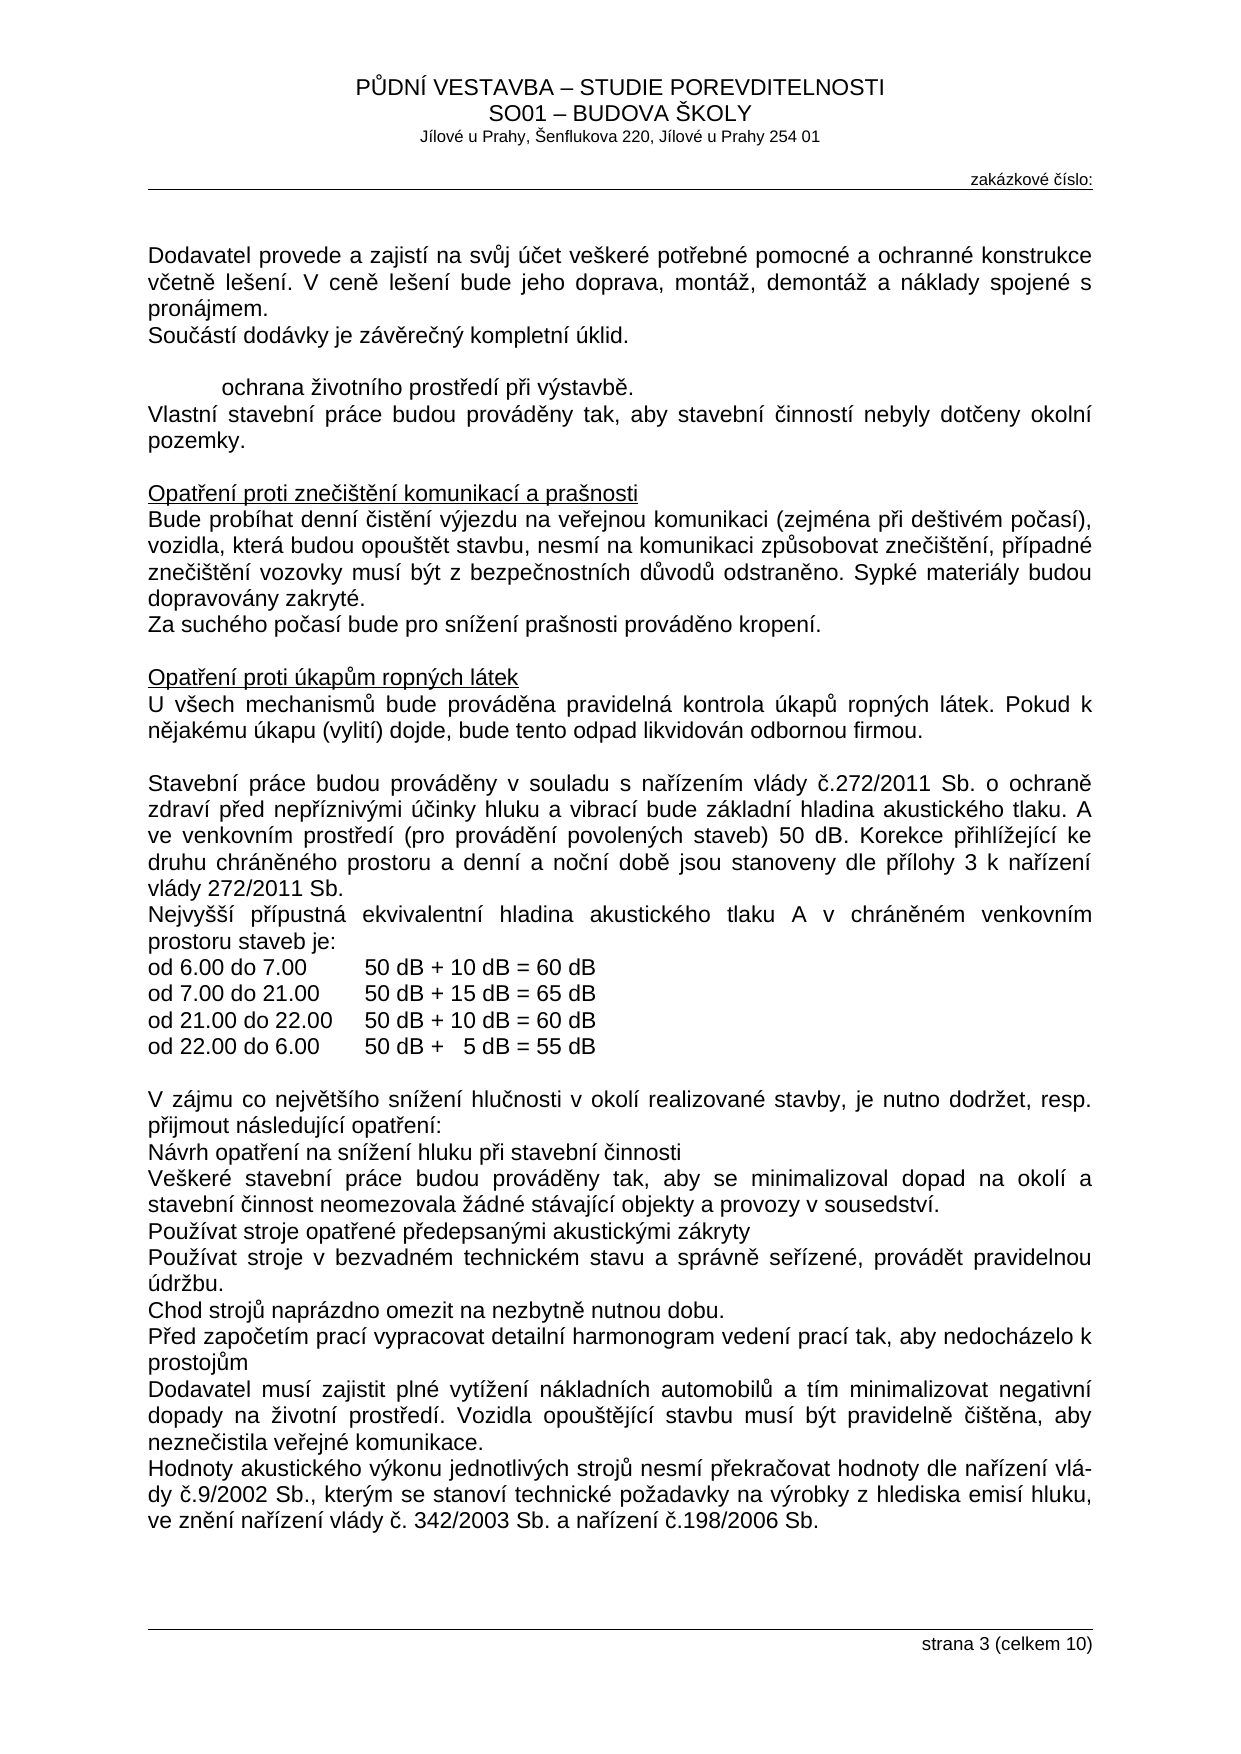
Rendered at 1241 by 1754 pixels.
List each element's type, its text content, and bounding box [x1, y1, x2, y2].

text Opatření proti úkapům ropných látek [148, 664, 1093, 691]
text od 7.00 do 21.00 50 dB + 15 dB = 65 dB [148, 980, 1093, 1007]
text Návrh opatření na snížení hluku při stavební činnosti [148, 1138, 1093, 1165]
text od 6.00 do 7.00 50 dB + 10 dB = 60 dB [148, 954, 1093, 980]
text Chod strojů naprázdno omezit na nezbytně nutnou dobu. [148, 1297, 1093, 1323]
text Součástí dodávky je závěrečný kompletní úklid. [148, 322, 1093, 348]
text Používat stroje opatřené předepsanými akustickými zákryty [148, 1218, 1093, 1244]
text Veškeré stavební práce budou prováděny tak, aby se minimalizoval dopad na okolí a stavební činnost neomezovala žádné stávající objekty a provozy v sousedství. [148, 1165, 1093, 1218]
text Za suchého počasí bude pro snížení prašnosti prováděno kropení. [148, 611, 1093, 638]
text V zájmu co největšího snížení hlučnosti v okolí realizované stavby, je nutno dodržet, resp. přijmout následující opatření: [148, 1086, 1093, 1138]
text Hodnoty akustického výkonu jednotlivých strojů nesmí překračovat hodnoty dle nařízení vlá-dy č.9/2002 Sb., kterým se stanoví technické požadavky na výrobky z hlediska emisí hluku, ve znění nařízení vlády č. 342/2003 Sb. a nařízení č.198/2006 Sb. [148, 1455, 1093, 1534]
text Dodavatel provede a zajistí na svůj účet veškeré potřebné pomocné a ochranné konstrukce včetně lešení. V ceně lešení bude jeho doprava, montáž, demontáž a náklady spojené s pronájmem. [148, 242, 1093, 322]
text Vlastní stavební práce budou prováděny tak, aby stavební činností nebyly dotčeny okolní pozemky. [148, 401, 1093, 453]
text Opatření proti znečištění komunikací a prašnosti [148, 480, 1093, 506]
text Stavební práce budou prováděny v souladu s nařízením vlády č.272/2011 Sb. o ochraně zdraví před nepříznivými účinky hluku a vibrací bude základní hladina akustického tlaku. A ve venkovním prostředí (pro provádění povolených staveb) 50 dB. Korekce přihlížející ke druhu chráněného prostoru a denní a noční době jsou stanoveny dle přílohy 3 k nařízení vlády 272/2011 Sb. [148, 769, 1093, 901]
text ochrana životního prostředí při výstavbě. [221, 374, 1093, 401]
text Bude probíhat denní čistění výjezdu na veřejnou komunikaci (zejména při deštivém počasí), vozidla, která budou opouštět stavbu, nesmí na komunikaci způsobovat znečištění, případné znečištění vozovky musí být z bezpečnostních důvodů odstraněno. Sypké materiály budou dopravovány zakryté. [148, 506, 1093, 611]
text Před započetím prací vypracovat detailní harmonogram vedení prací tak, aby nedocházelo k prostojům [148, 1323, 1093, 1376]
text Používat stroje v bezvadném technickém stavu a správně seřízené, provádět pravidelnou údržbu. [148, 1244, 1093, 1297]
text od 21.00 do 22.00 50 dB + 10 dB = 60 dB [148, 1007, 1093, 1033]
text Dodavatel musí zajistit plné vytížení nákladních automobilů a tím minimalizovat negativní dopady na životní prostředí. Vozidla opouštějící stavbu musí být pravidelně čištěna, aby neznečistila veřejné komunikace. [148, 1376, 1093, 1455]
text Nejvyšší přípustná ekvivalentní hladina akustického tlaku A v chráněném venkovním prostoru staveb je: [148, 901, 1093, 954]
text U všech mechanismů bude prováděna pravidelná kontrola úkapů ropných látek. Pokud k nějakému úkapu (vylití) dojde, bude tento odpad likvidován odbornou firmou. [148, 691, 1093, 743]
text od 22.00 do 6.00 50 dB + 5 dB = 55 dB [148, 1033, 1093, 1059]
